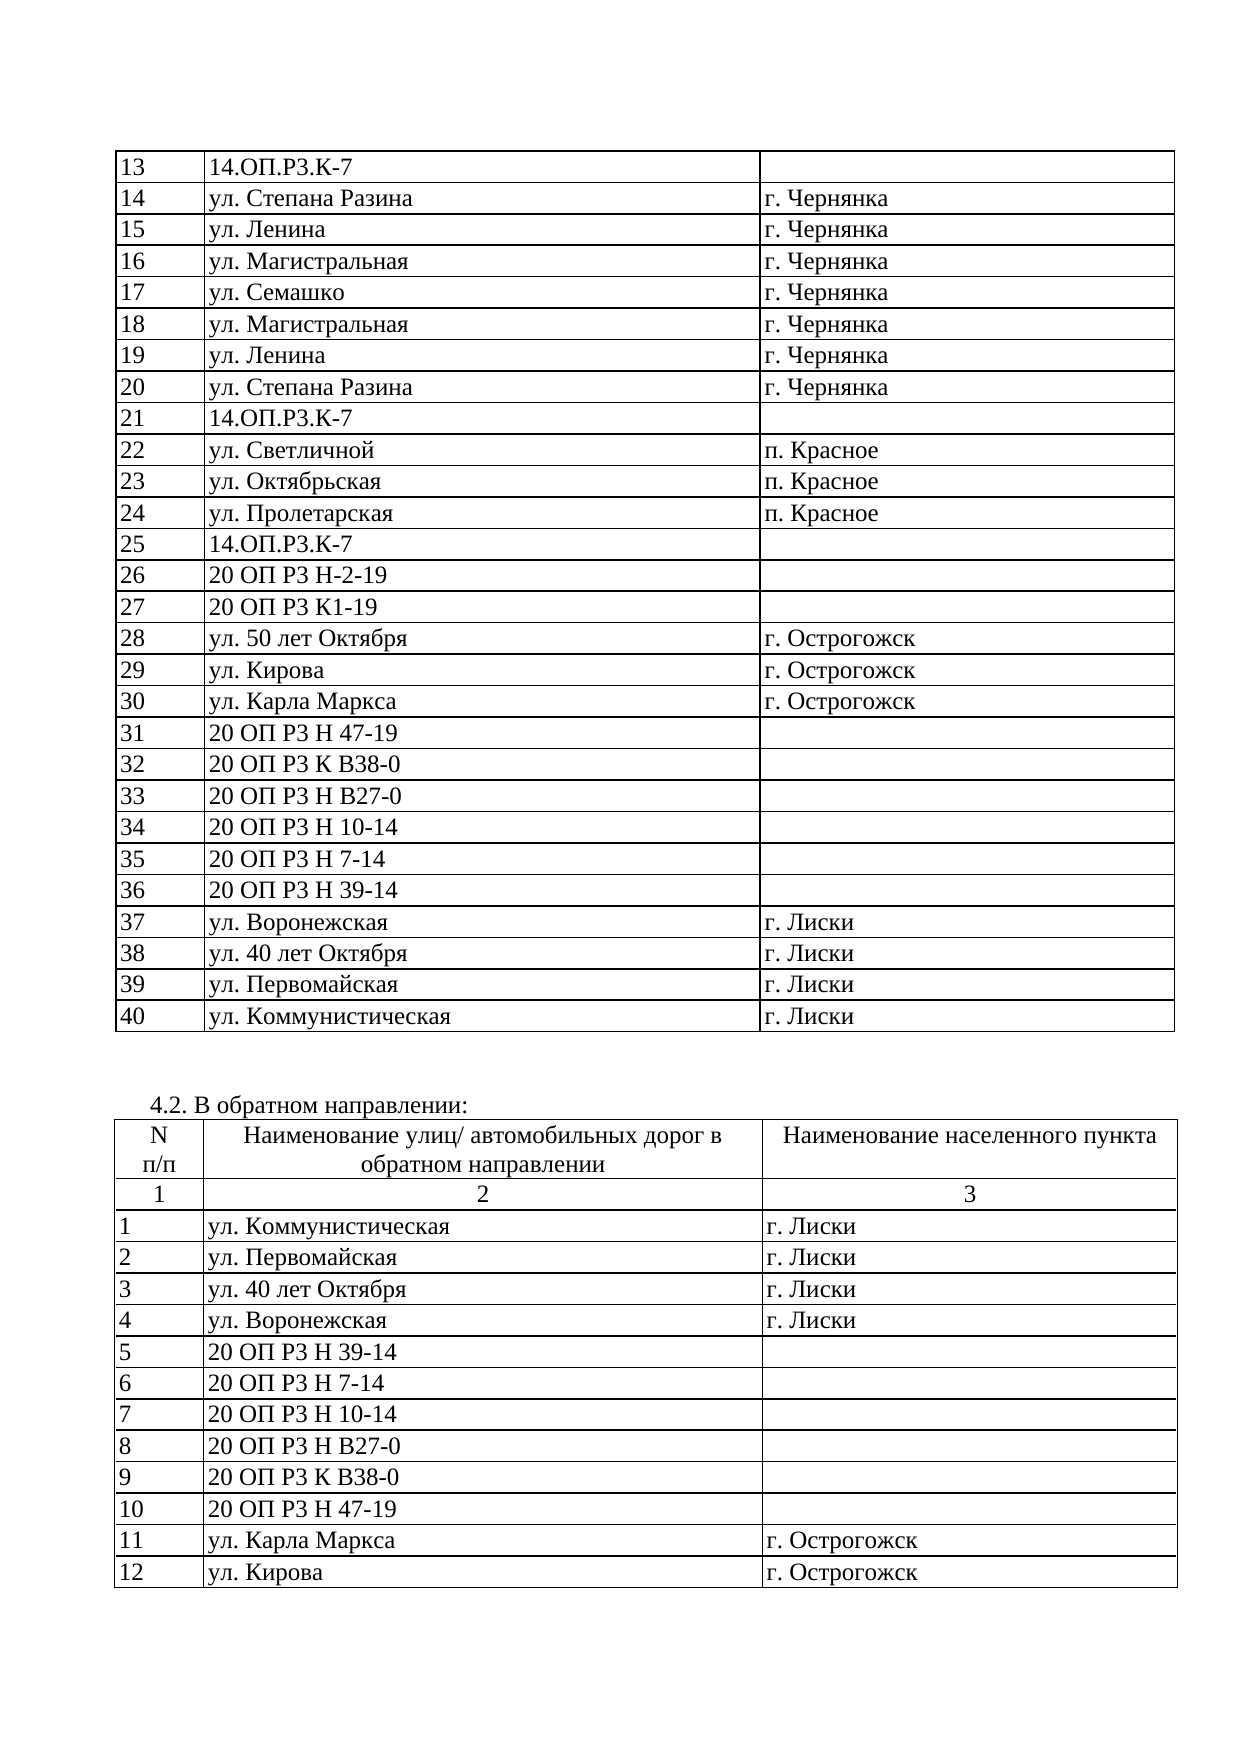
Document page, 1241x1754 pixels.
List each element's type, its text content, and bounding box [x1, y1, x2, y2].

table_cell ул. Магистральная [205, 309, 759, 339]
table_cell г. Лиски [761, 907, 1174, 936]
table_cell г. Лиски [763, 1209, 1177, 1241]
table_cell 4 [115, 1305, 203, 1335]
table_cell ул. Карла Маркса [205, 686, 759, 716]
table_cell 8 [115, 1430, 203, 1461]
table_cell ул. Первомайская [205, 970, 759, 999]
table_cell ул. Коммунистическая [204, 1211, 762, 1241]
table_cell 22 [117, 435, 204, 464]
table_cell г. Лиски [763, 1304, 1177, 1335]
table_cell ул. Кирова [204, 1557, 762, 1587]
table_cell 26 [117, 561, 204, 590]
table_cell 19 [117, 340, 204, 370]
table_cell 10 [115, 1493, 203, 1524]
table_cell ул. 40 лет Октября [205, 938, 759, 968]
table_cell ул. Кирова [205, 655, 759, 685]
table_cell 23 [117, 466, 204, 496]
table_cell 11 [115, 1525, 203, 1555]
table_cell г. Чернянка [761, 246, 1174, 276]
table_cell [763, 1335, 1177, 1366]
table_cell [763, 1398, 1177, 1429]
table_cell 17 [117, 277, 204, 307]
table_cell 20 ОП Р3 Н 7-14 [204, 1368, 762, 1398]
table_cell г. Острогожск [761, 655, 1174, 685]
table_cell 14.ОП.Р3.К-7 [205, 403, 759, 433]
table_header Наименование населенного пункта [763, 1120, 1177, 1178]
table_cell г. Острогожск [763, 1555, 1177, 1587]
table_cell г. Лиски [763, 1272, 1177, 1303]
table_cell г. Острогожск [761, 686, 1174, 716]
table_cell 6 [115, 1368, 203, 1398]
table_cell [763, 1366, 1177, 1398]
table_cell [761, 875, 1174, 905]
table_cell ул. 40 лет Октября [204, 1274, 762, 1303]
table_cell ул. Семашко [205, 277, 759, 307]
table_cell [761, 152, 1174, 181]
table_cell [761, 529, 1174, 559]
table_cell п. Красное [761, 466, 1174, 496]
table_cell 38 [117, 938, 204, 968]
table_cell 20 ОП Р3 Н 10-14 [204, 1400, 762, 1429]
table_cell 20 [117, 372, 204, 402]
table_cell ул. Пролетарская [205, 498, 759, 527]
table_cell п. Красное [761, 498, 1174, 527]
table_cell г. Чернянка [761, 372, 1174, 402]
table_cell 20 ОП Р3 Н 39-14 [204, 1337, 762, 1366]
table_cell г. Лиски [761, 938, 1174, 968]
table_cell 12 [115, 1556, 203, 1587]
table_cell г. Лиски [761, 1001, 1174, 1031]
table_cell 3 [763, 1178, 1177, 1209]
table_cell 15 [117, 215, 204, 244]
table_cell ул. Светличной [205, 435, 759, 464]
table_cell 20 ОП Р3 К1-19 [205, 592, 759, 622]
table_cell 2 [204, 1179, 762, 1209]
table_cell 35 [117, 844, 204, 873]
table_cell ул. Воронежская [204, 1305, 762, 1335]
table_cell г. Чернянка [761, 215, 1174, 244]
table_cell 13 [117, 152, 204, 181]
table_cell 21 [117, 403, 204, 433]
table_header Наименование улиц/ автомобильных дорог в обратном направлении [204, 1120, 762, 1178]
table_cell 20 ОП Р3 Н В27-0 [204, 1431, 762, 1461]
table_cell [761, 592, 1174, 622]
table_cell 40 [117, 1001, 204, 1031]
table_cell 3 [115, 1273, 203, 1303]
table_cell ул. Коммунистическая [205, 1001, 759, 1031]
table_cell 34 [117, 812, 204, 842]
table_cell 31 [117, 718, 204, 748]
table_cell ул. 50 лет Октября [205, 623, 759, 653]
table_cell [763, 1429, 1177, 1461]
table_cell 20 ОП Р3 Н 7-14 [205, 844, 759, 873]
table_cell ул. Воронежская [205, 907, 759, 936]
table_cell г. Лиски [763, 1241, 1177, 1272]
table_cell 27 [117, 592, 204, 622]
table_cell 28 [117, 623, 204, 653]
table_cell 2 [115, 1242, 203, 1272]
table_cell 14.ОП.Р3.К-7 [205, 152, 759, 181]
table_cell 20 ОП Р3 Н 39-14 [205, 875, 759, 905]
table_cell 20 ОП Р3 К В38-0 [205, 749, 759, 779]
table_cell ул. Карла Маркса [204, 1525, 762, 1555]
table_cell ул. Степана Разина [205, 372, 759, 402]
table_cell ул. Магистральная [205, 246, 759, 276]
table_cell [763, 1492, 1177, 1524]
table_cell г. Чернянка [761, 309, 1174, 339]
table_cell 9 [115, 1462, 203, 1492]
table_cell 1 [115, 1210, 203, 1241]
table_cell [761, 749, 1174, 779]
table_cell г. Чернянка [761, 277, 1174, 307]
table_cell 30 [117, 686, 204, 716]
table_cell [761, 561, 1174, 590]
table_cell 33 [117, 781, 204, 811]
table_cell 20 ОП Р3 Н 47-19 [204, 1494, 762, 1524]
table_cell [761, 812, 1174, 842]
table_cell [763, 1461, 1177, 1492]
table_cell г. Острогожск [761, 623, 1174, 653]
table_cell 16 [117, 246, 204, 276]
table_cell 39 [117, 970, 204, 999]
table_cell [761, 781, 1174, 811]
table_cell г. Лиски [761, 970, 1174, 999]
table_cell ул. Степана Разина [205, 183, 759, 213]
table_cell [761, 403, 1174, 433]
table_cell г. Чернянка [761, 183, 1174, 213]
table_cell [761, 844, 1174, 873]
table_cell ул. Ленина [205, 215, 759, 244]
table_cell 20 ОП Р3 К В38-0 [204, 1462, 762, 1492]
table_cell 7 [115, 1399, 203, 1429]
table_cell 32 [117, 749, 204, 779]
table_cell 24 [117, 498, 204, 527]
table_cell ул. Октябрьская [205, 466, 759, 496]
table_cell п. Красное [761, 435, 1174, 464]
table_cell г. Чернянка [761, 340, 1174, 370]
table_cell ул. Ленина [205, 340, 759, 370]
table_cell г. Острогожск [763, 1524, 1177, 1555]
table_cell 14.ОП.Р3.К-7 [205, 529, 759, 559]
table_header N п/п [115, 1120, 203, 1178]
table_cell 20 ОП Р3 Н В27-0 [205, 781, 759, 811]
table_cell ул. Первомайская [204, 1242, 762, 1272]
table_cell 18 [117, 309, 204, 339]
table_cell 37 [117, 907, 204, 936]
table_cell 5 [115, 1336, 203, 1366]
table_cell 29 [117, 655, 204, 685]
table_cell 25 [117, 529, 204, 559]
table_cell 1 [115, 1179, 203, 1209]
table_cell 20 ОП Р3 Н-2-19 [205, 561, 759, 590]
table_cell 36 [117, 875, 204, 905]
text 4.2. В обратном направлении: [150, 1090, 1090, 1119]
table_cell 20 ОП Р3 Н 10-14 [205, 812, 759, 842]
table_cell [761, 718, 1174, 748]
table_cell 14 [117, 183, 204, 213]
table_cell 20 ОП Р3 Н 47-19 [205, 718, 759, 748]
